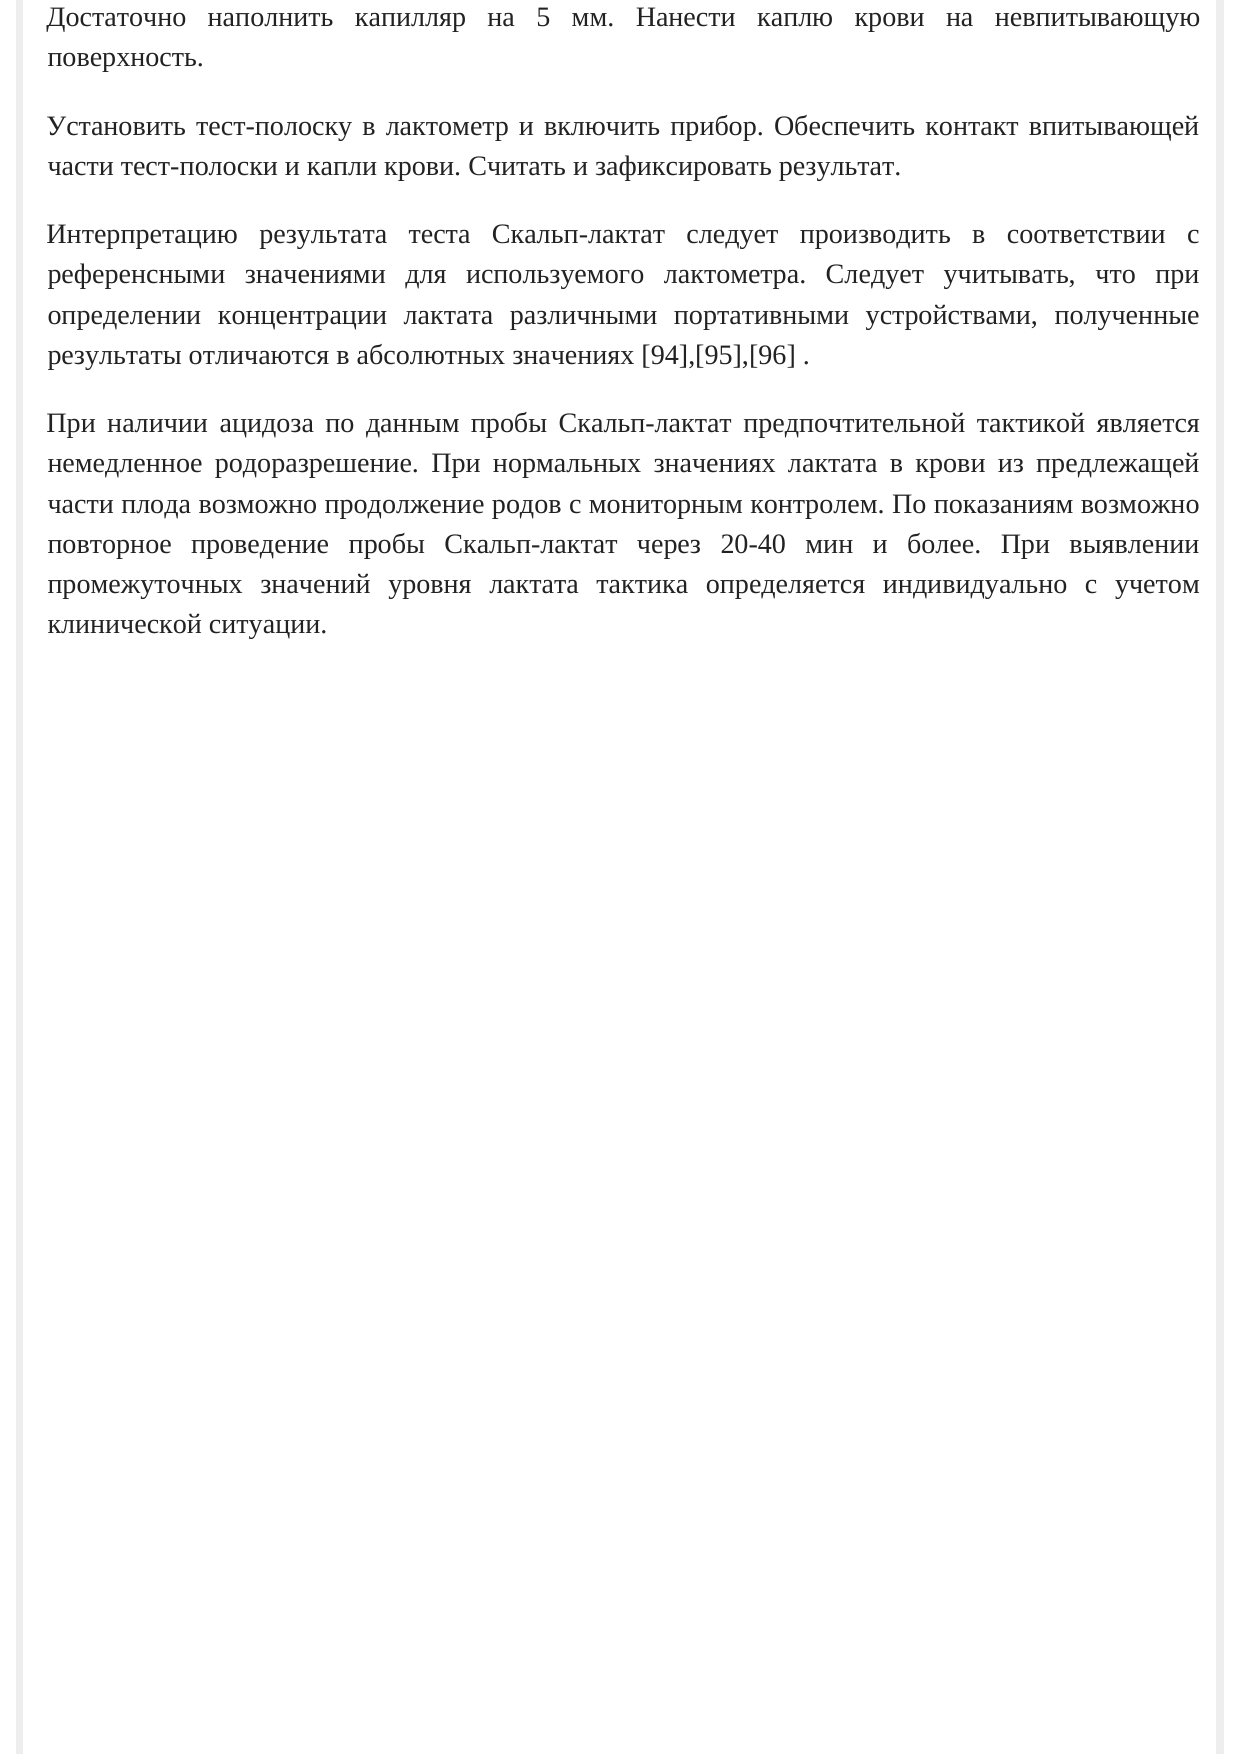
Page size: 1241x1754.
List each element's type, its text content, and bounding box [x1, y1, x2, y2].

text Достаточно наполнить капилляр на 5 мм. Нанести каплю крови на невпитывающую поверхность. [39, 0, 1201, 72]
text Установить тест-полоску в лактометр и включить прибор. Обеспечить контакт впитывающей части тест-полоски и капли крови. Считать и зафиксировать результат. [39, 109, 1201, 181]
text При наличии ацидоза по данным пробы Скальп-лактат предпочтительной тактикой является немедленное родоразрешение. При нормальных значениях лактата в крови из предлежащей части плода возможно продолжение родов с мониторным контролем. По показаниям возможно повторное проведение пробы Скальп-лактат через 20-40 мин и более. При выявлении промежуточных значений уровня лактата тактика определяется индивидуально с учетом клинической ситуации. [39, 406, 1201, 639]
text Интерпретацию результата теста Скальп-лактат следует производить в соответствии с референсными значениями для используемого лактометра. Следует учитывать, что при определении концентрации лактата различными портативными устройствами, полученные результаты отличаются в абсолютных значениях [94],[95],[96] . [39, 217, 1201, 370]
